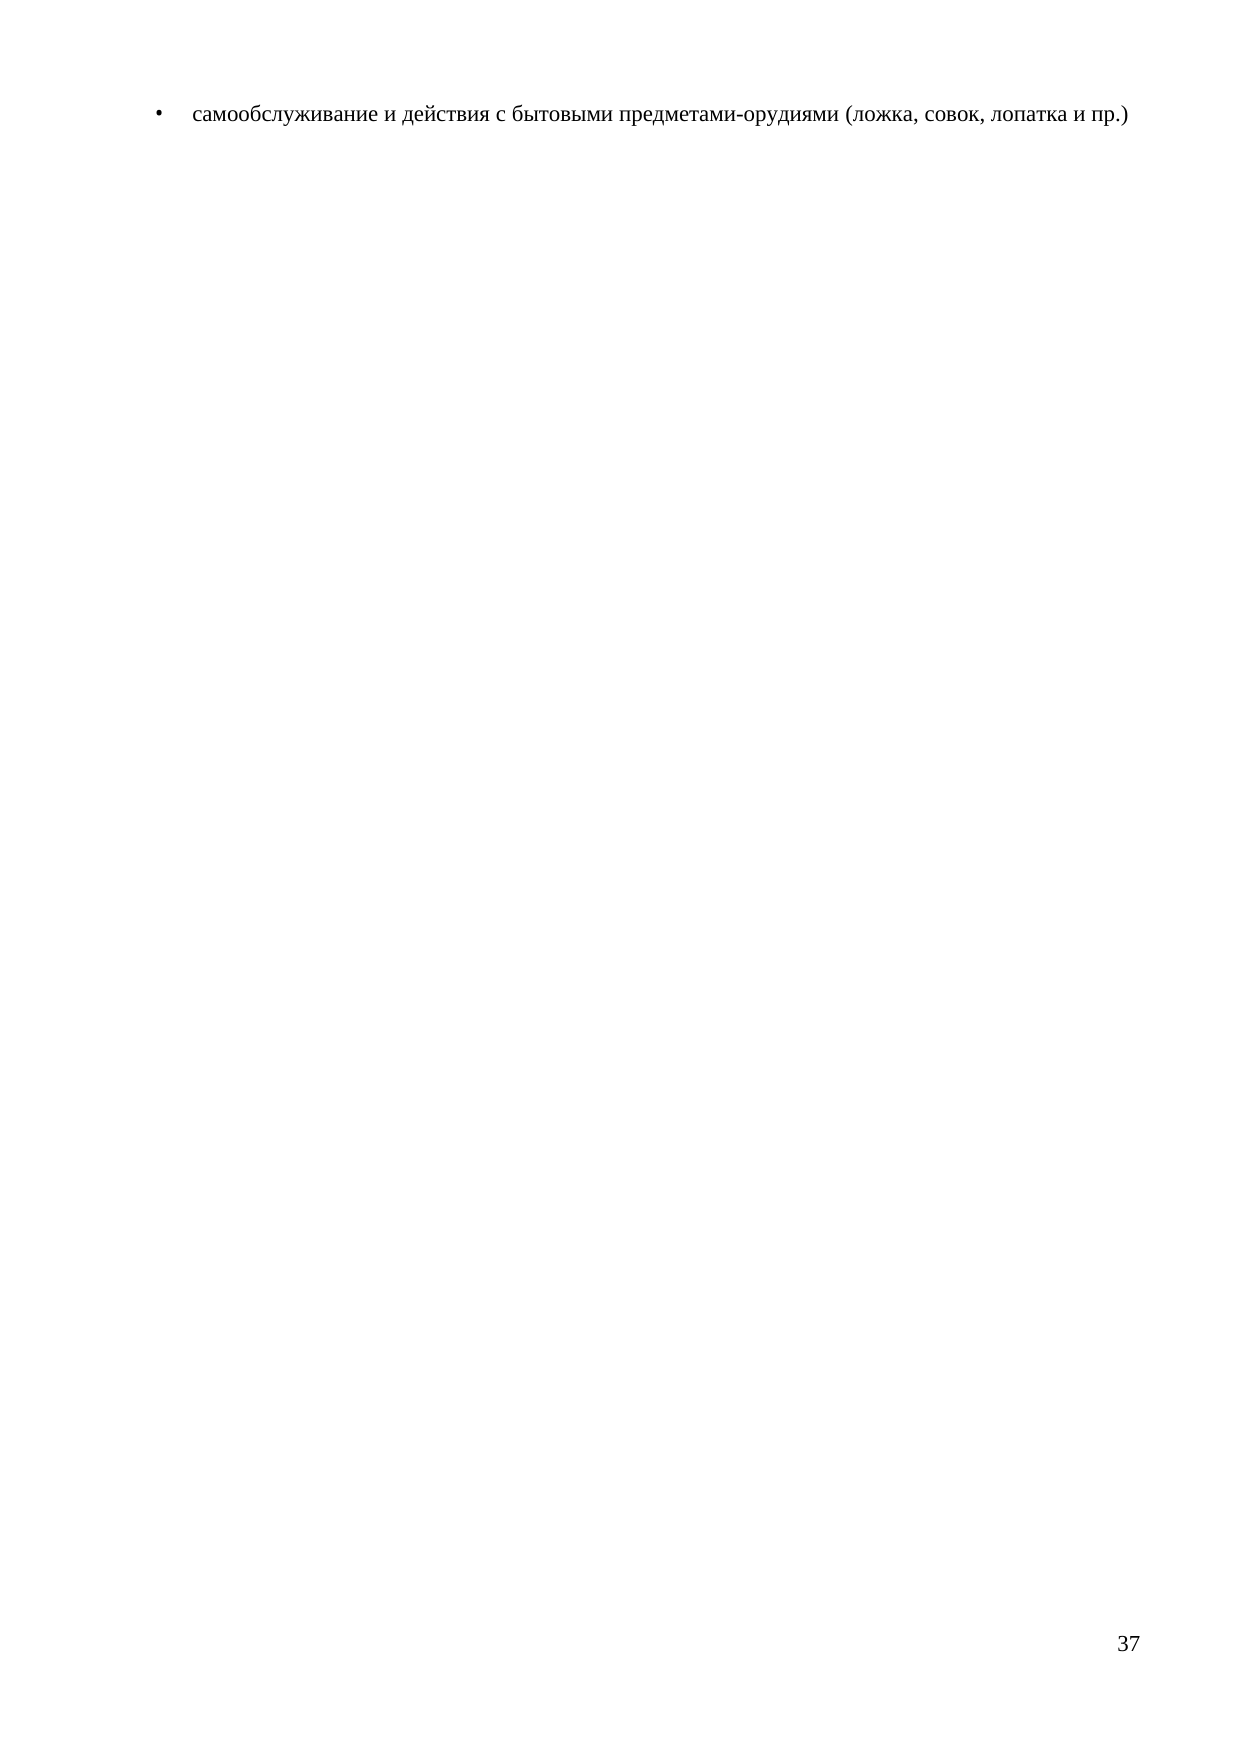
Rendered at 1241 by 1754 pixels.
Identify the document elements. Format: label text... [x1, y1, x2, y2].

list самообслуживание и действия с бытовыми предметами-орудиями (ложка, совок, лопатка и пр.) [154, 100, 1176, 126]
